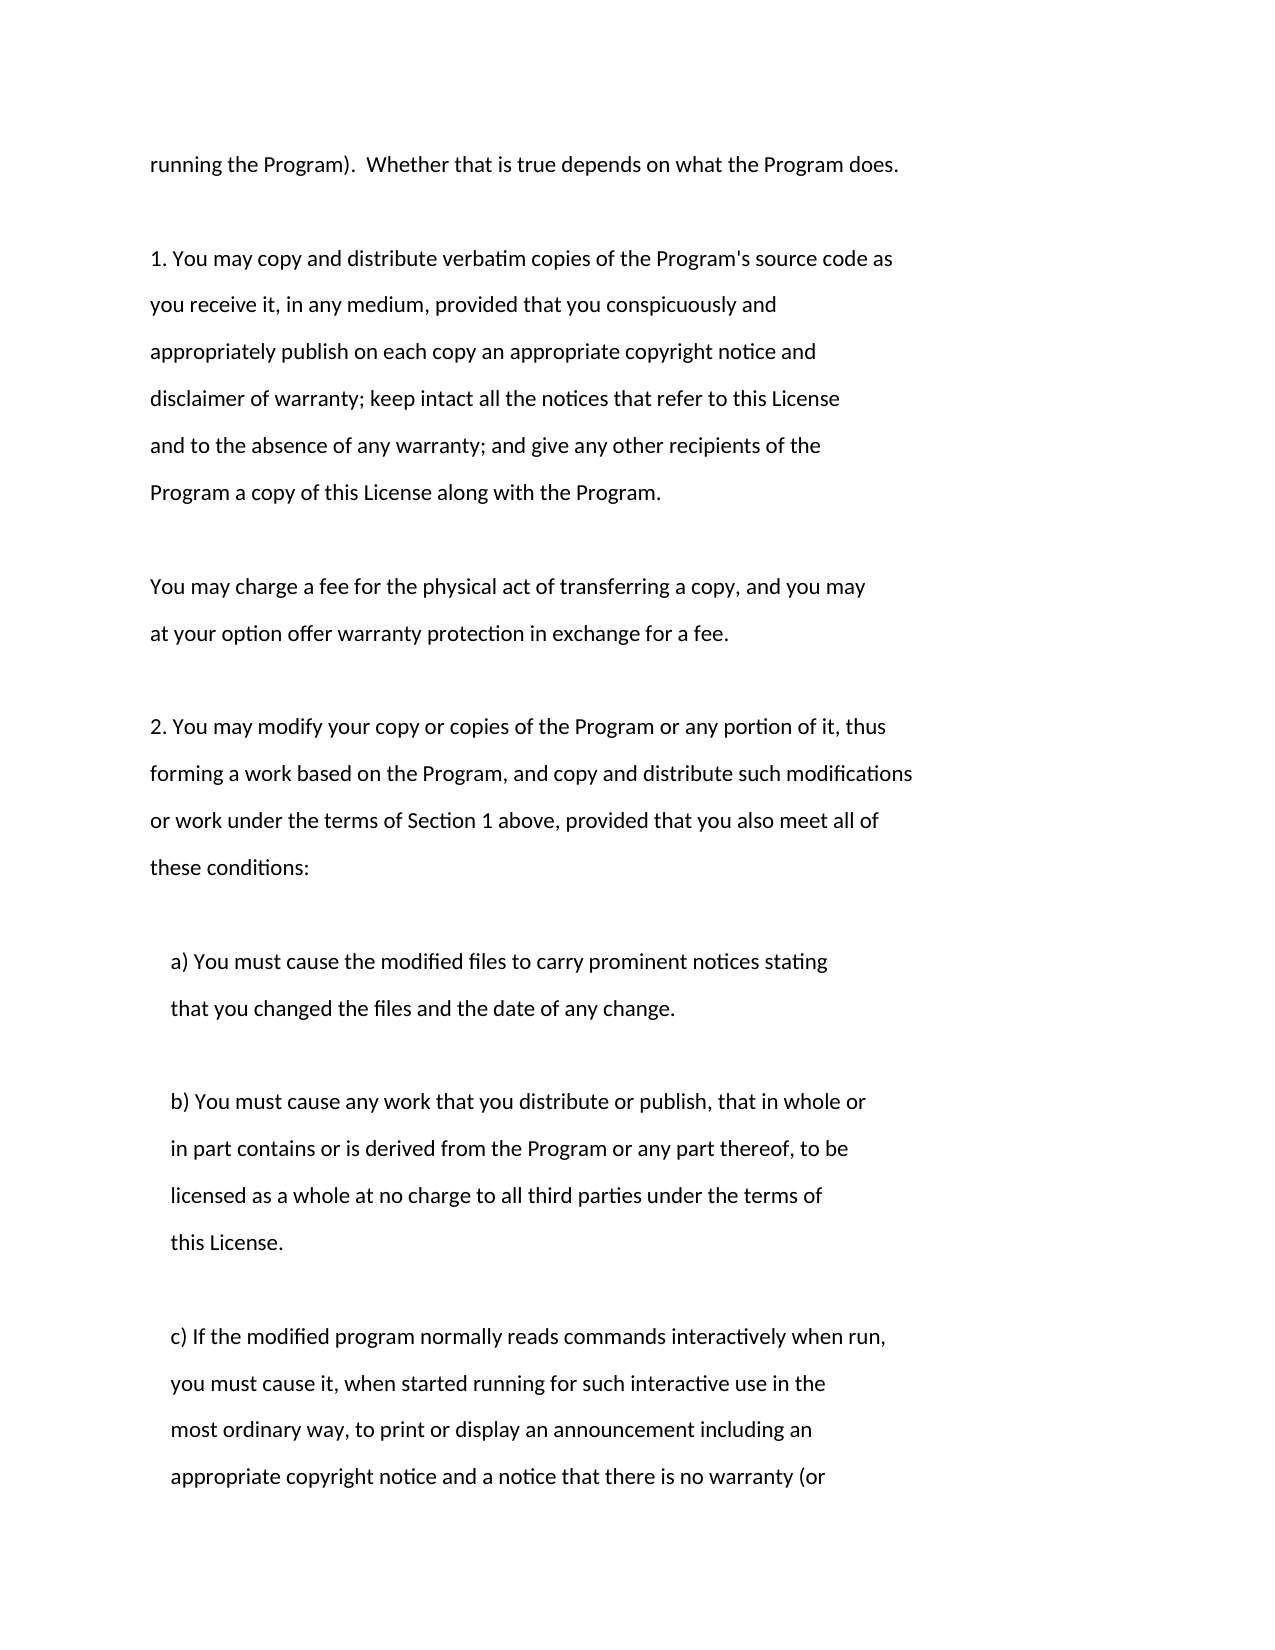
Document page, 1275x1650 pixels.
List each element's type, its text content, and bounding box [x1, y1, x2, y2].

text at your option offer warranty protection in exchange for a fee. [150, 619, 1125, 647]
text appropriately publish on each copy an appropriate copyright notice and [150, 337, 1125, 366]
text b) You must cause any work that you distribute or publish, that in whole or [150, 1087, 1125, 1116]
text in part contains or is derived from the Program or any part thereof, to be [150, 1134, 1125, 1162]
text a) You must cause the modified files to carry prominent notices stating [150, 947, 1125, 975]
text most ordinary way, to print or display an announcement including an [150, 1416, 1125, 1444]
text running the Program). Whether that is true depends on what the Program does. [150, 150, 1125, 178]
text c) If the modified program normally reads commands interactively when run, [150, 1322, 1125, 1350]
text these conditions: [150, 853, 1125, 881]
text this License. [150, 1228, 1125, 1256]
text licensed as a whole at no charge to all third parties under the terms of [150, 1181, 1125, 1209]
text appropriate copyright notice and a notice that there is no warranty (or [150, 1462, 1125, 1491]
text Program a copy of this License along with the Program. [150, 478, 1125, 506]
text or work under the terms of Section 1 above, provided that you also meet all of [150, 806, 1125, 834]
text and to the absence of any warranty; and give any other recipients of the [150, 431, 1125, 459]
text forming a work based on the Program, and copy and distribute such modifications [150, 759, 1125, 787]
text 2. You may modify your copy or copies of the Program or any portion of it, thus [150, 712, 1125, 741]
text you receive it, in any medium, provided that you conspicuously and [150, 291, 1125, 319]
text disclaimer of warranty; keep intact all the notices that refer to this License [150, 384, 1125, 412]
text You may charge a fee for the physical act of transferring a copy, and you may [150, 572, 1125, 600]
text that you changed the files and the date of any change. [150, 994, 1125, 1022]
text 1. You may copy and distribute verbatim copies of the Program's source code as [150, 244, 1125, 272]
text you must cause it, when started running for such interactive use in the [150, 1369, 1125, 1397]
